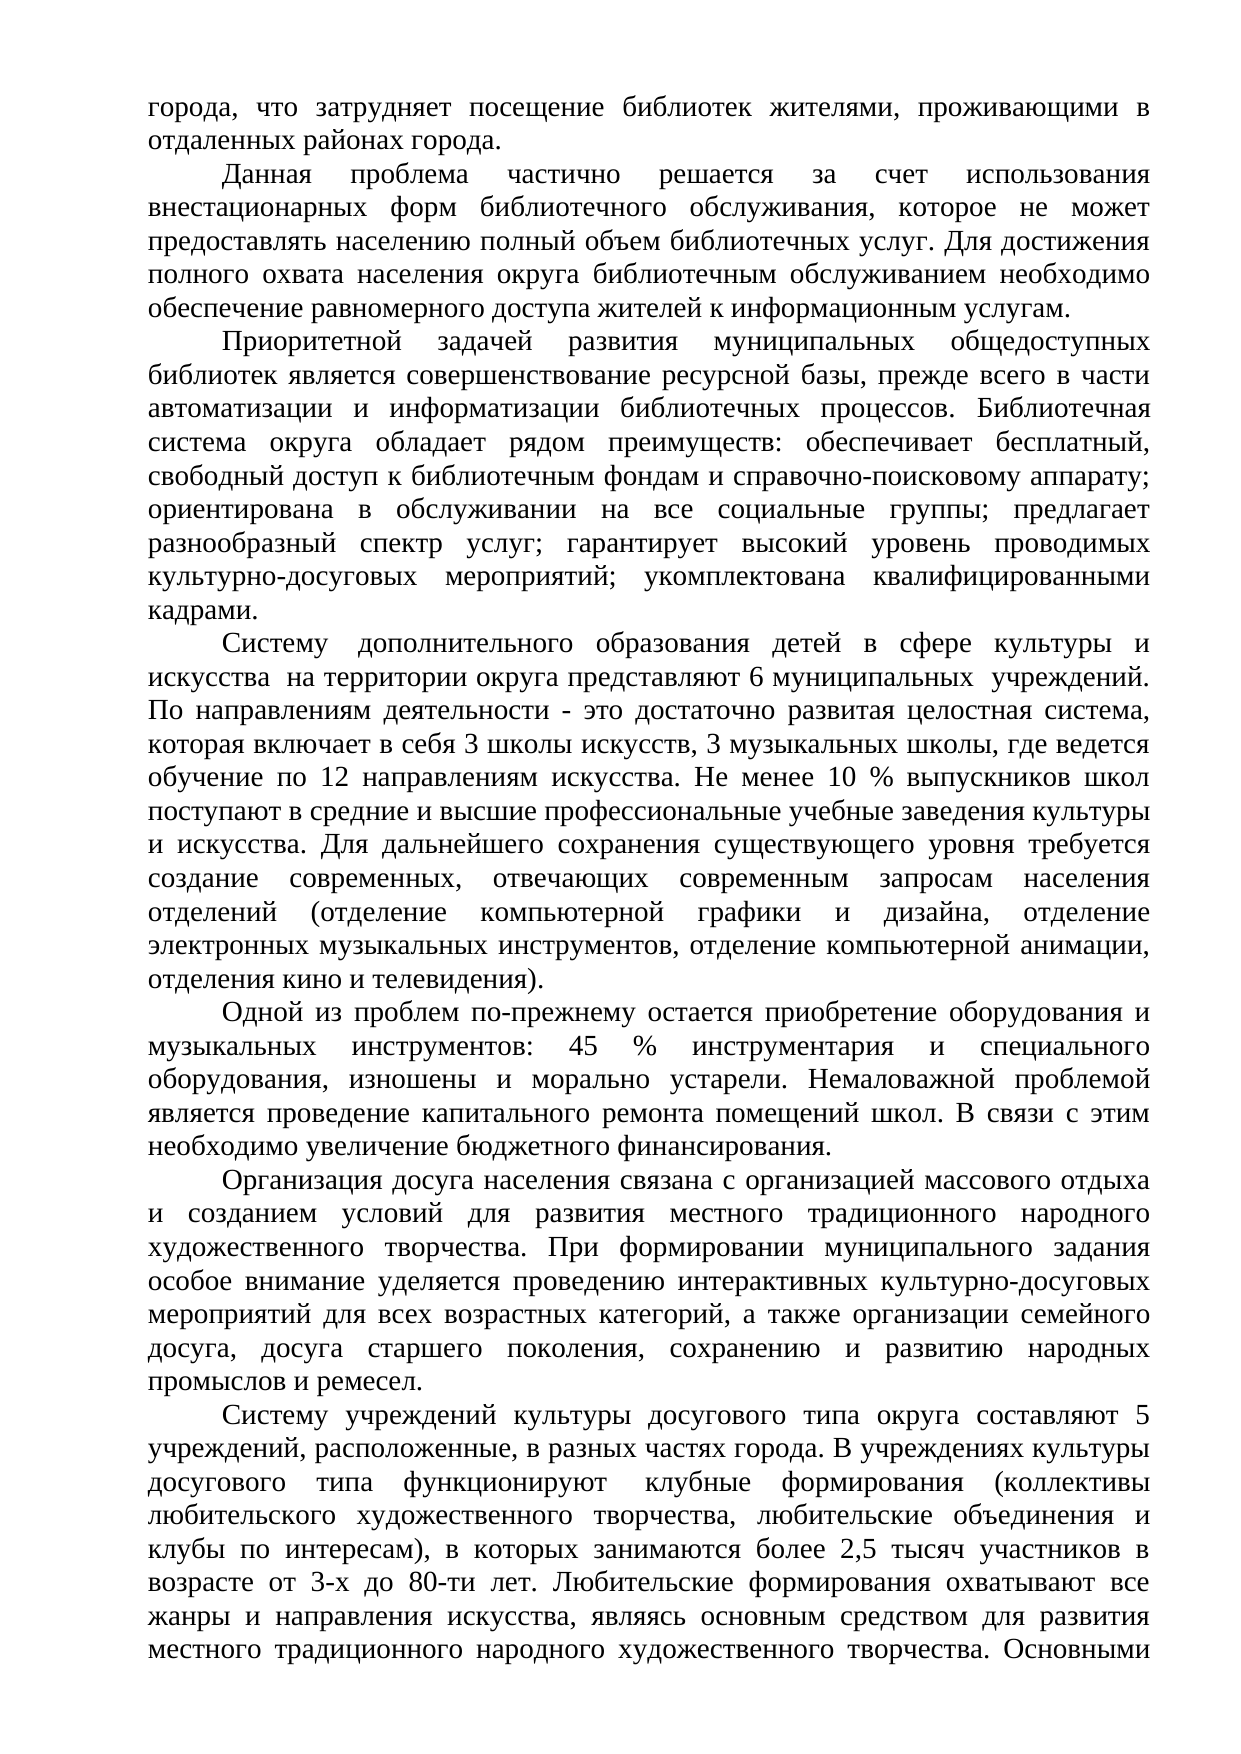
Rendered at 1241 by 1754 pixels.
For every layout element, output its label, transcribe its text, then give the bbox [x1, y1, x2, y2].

text Систему дополнительного образования детей в сфере культуры и искусства на территории округа представляют 6 муниципальных учреждений. По направлениям деятельности - это достаточно развитая целостная система, которая включает в себя 3 школы искусств, 3 музыкальных школы, где ведется обучение по 12 направлениям искусства. Не менее 10 % выпускников школ поступают в средние и высшие профессиональные учебные заведения культуры и искусства. Для дальнейшего сохранения существующего уровня требуется создание современных, отвечающих современным запросам населения отделений (отделение компьютерной графики и дизайна, отделение электронных музыкальных инструментов, отделение компьютерной анимации, отделения кино и телевидения). [148, 625, 1151, 994]
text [148, 1397, 1151, 1665]
text Организация досуга населения связана с организацией массового отдыха и созданием условий для развития местного традиционного народного художественного творчества. При формировании муниципального задания особое внимание уделяется проведению интерактивных культурно-досуговых мероприятий для всех возрастных категорий, а также организации семейного досуга, досуга старшего поколения, сохранению и развитию народных промыслов и ремесел. [148, 1162, 1151, 1397]
text Данная проблема частично решается за счет использования внестационарных форм библиотечного обслуживания, которое не может предоставлять населению полный объем библиотечных услуг. Для достижения полного охвата населения округа библиотечным обслуживанием необходимо обеспечение равномерного доступа жителей к информационным услугам. [148, 156, 1151, 323]
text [148, 89, 1151, 156]
text Приоритетной задачей развития муниципальных общедоступных библиотек является совершенствование ресурсной базы, прежде всего в части автоматизации и информатизации библиотечных процессов. Библиотечная система округа обладает рядом преимуществ: обеспечивает бесплатный, свободный доступ к библиотечным фондам и справочно-поисковому аппарату; ориентирована в обслуживании на все социальные группы; предлагает разнообразный спектр услуг; гарантирует высокий уровень проводимых культурно-досуговых мероприятий; укомплектована квалифицированными кадрами. [148, 323, 1151, 625]
text Одной из проблем по-прежнему остается приобретение оборудования и музыкальных инструментов: 45 % инструментария и специального оборудования, изношены и морально устарели. Немаловажной проблемой является проведение капитального ремонта помещений школ. В связи с этим необходимо увеличение бюджетного финансирования. [148, 994, 1151, 1162]
